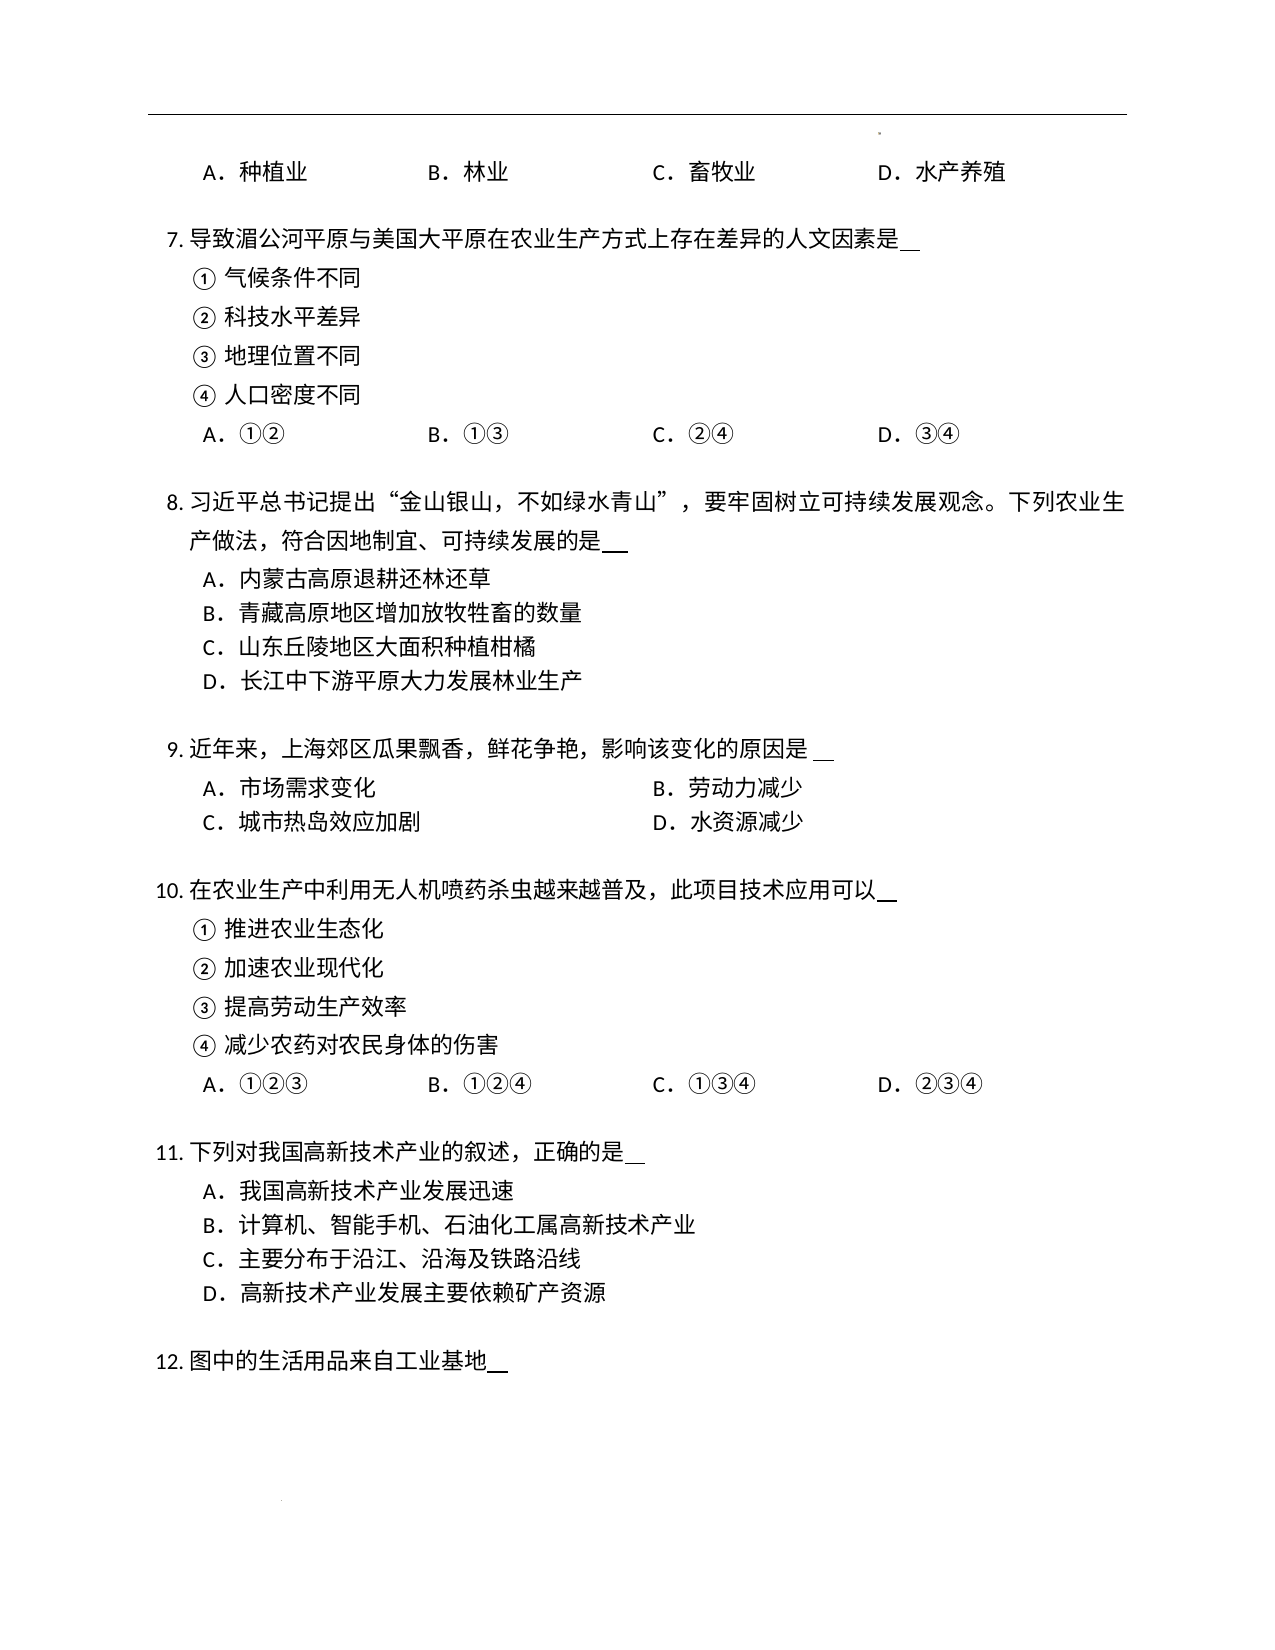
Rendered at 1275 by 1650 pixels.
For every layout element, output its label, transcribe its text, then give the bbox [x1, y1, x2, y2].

text C．主要分布于沿江、沿海及铁路沿线 [148, 1241, 1127, 1274]
text ③地理位置不同 [189, 338, 1127, 372]
text ①气候条件不同 [189, 260, 1127, 294]
text ②加速农业现代化 [189, 949, 1127, 983]
text D．高新技术产业发展主要依赖矿产资源 [148, 1274, 1127, 1308]
text A．市场需求变化 B．劳动力减少 [148, 770, 1127, 804]
text A．①② B．①③ C．②④ D．③④ [148, 415, 1127, 449]
text 下列对我国高新技术产业的叙述，正确的是 [189, 1134, 1127, 1168]
text C．山东丘陵地区大面积种植柑橘 [148, 629, 1127, 663]
text 导致湄公河平原与美国大平原在农业生产方式上存在差异的人文因素是 [189, 221, 1127, 255]
text B．青藏高原地区增加放牧牲畜的数量 [148, 595, 1127, 629]
text ④减少农药对农民身体的伤害 [189, 1027, 1127, 1061]
text A．内蒙古高原退耕还林还草 [148, 561, 1127, 595]
text B．计算机、智能手机、石油化工属高新技术产业 [148, 1207, 1127, 1241]
text 习近平总书记提出“金山银山，不如绿水青山”，要牢固树立可持续发展观念。下列农业生产做法，符合因地制宜、可持续发展的是 [189, 483, 1127, 556]
text 在农业生产中利用无人机喷药杀虫越来越普及，此项目技术应用可以 [189, 872, 1127, 906]
text ③提高劳动生产效率 [189, 988, 1127, 1022]
text A．我国高新技术产业发展迅速 [148, 1173, 1127, 1207]
text A．①②③ B．①②④ C．①③④ D．②③④ [148, 1066, 1127, 1100]
text D．长江中下游平原大力发展林业生产 [148, 663, 1127, 697]
text 图中的生活用品来自工业基地 [189, 1342, 1127, 1376]
text ①推进农业生态化 [189, 910, 1127, 944]
text C．城市热岛效应加剧 D．水资源减少 [148, 804, 1127, 838]
text ②科技水平差异 [189, 299, 1127, 333]
text ④人口密度不同 [189, 376, 1127, 410]
text 近年来，上海郊区瓜果飘香，鲜花争艳，影响该变化的原因是 [189, 731, 1127, 765]
text A．种植业 B．林业 C．畜牧业 D．水产养殖 [148, 153, 1127, 187]
